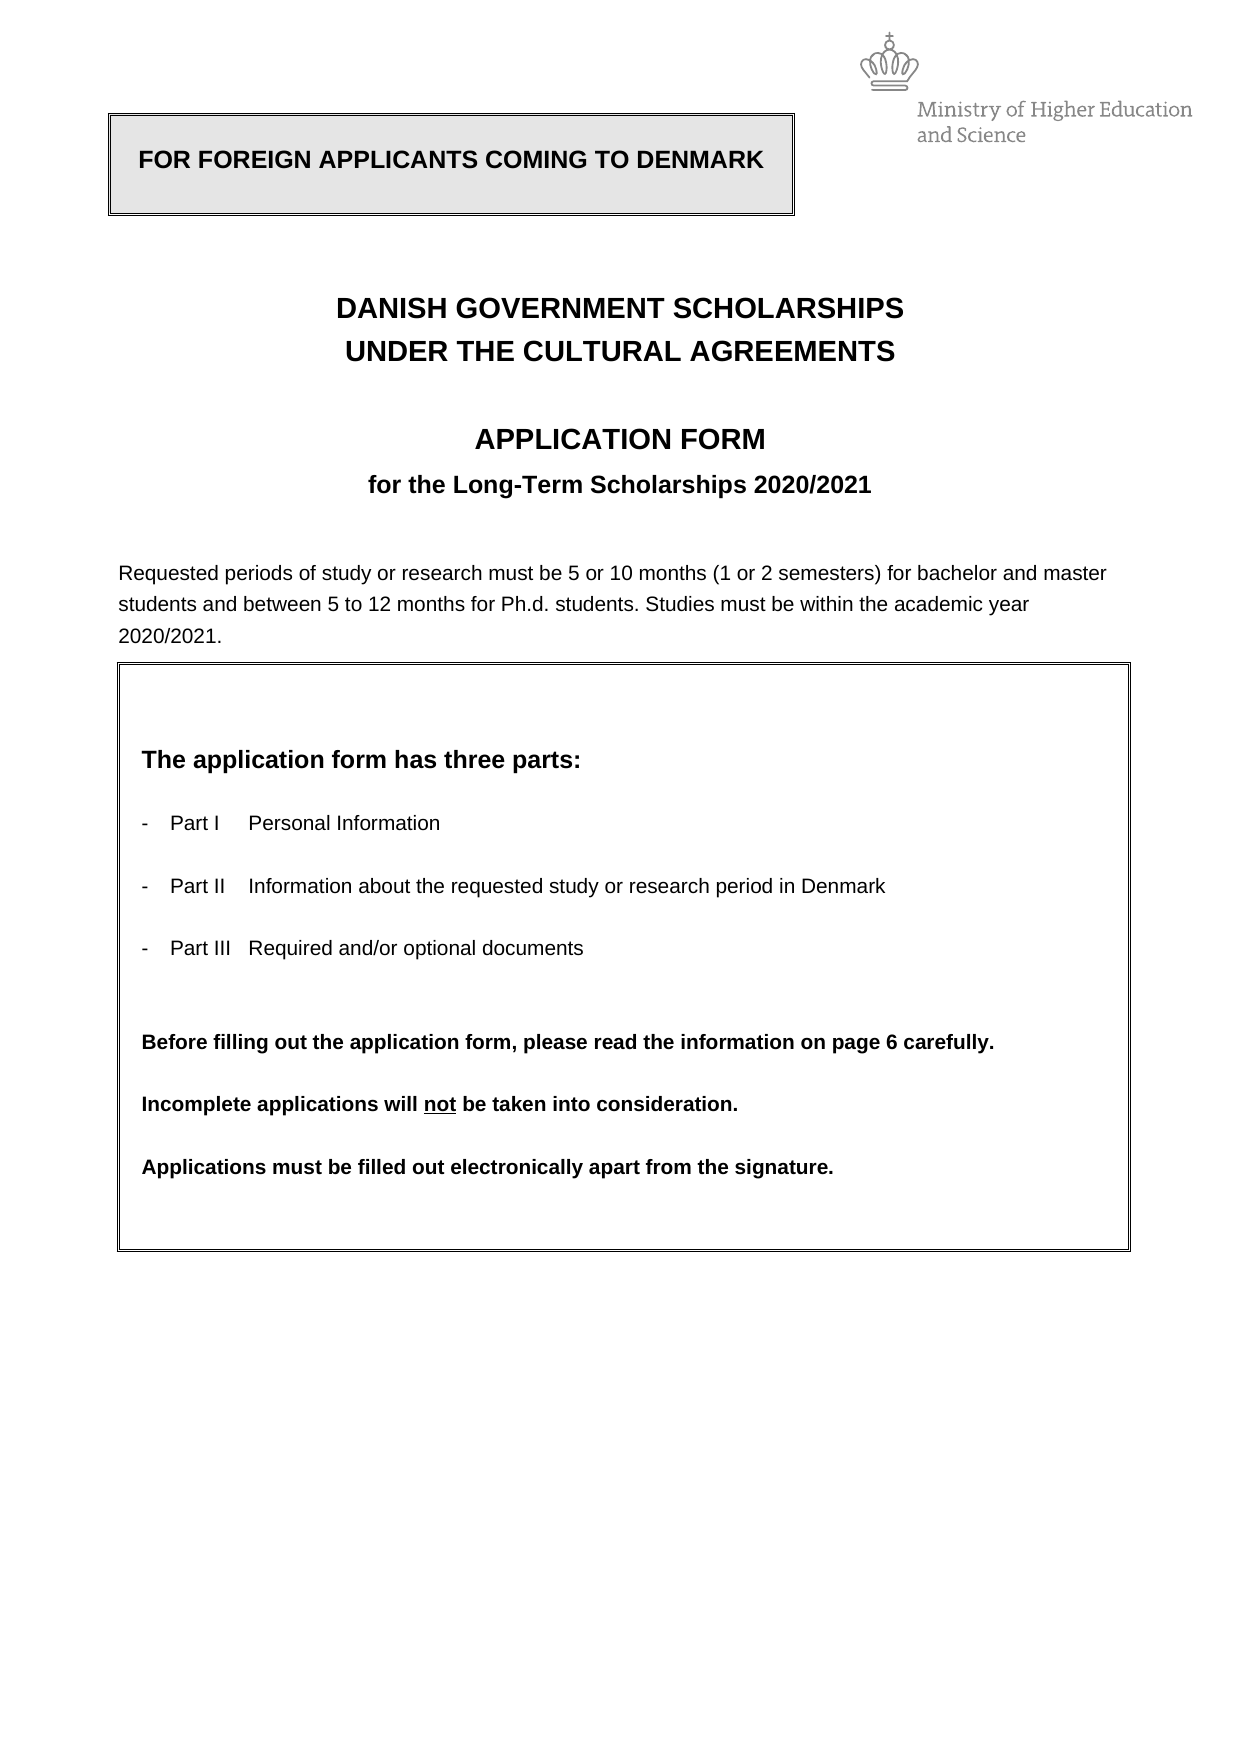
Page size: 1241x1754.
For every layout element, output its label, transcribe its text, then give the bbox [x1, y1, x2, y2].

text Requested periods of study or research must be 5 or 10 months (1 or 2 semesters) for bachelor and master students and between 5 to 12 months for Ph.d. students. Studies must be within the academic year 2020/2021. [118, 556, 1122, 649]
table_header The application form has three parts: Part I Personal Information Part II Information about the requested study or research period in Denmark Part III Required and/or optional documents Before filling out the application form, please read the information on page 6 carefully. Incomplete applications will not be taken into consideration. Applications must be filled out electronically apart from the signature. [120, 665, 1128, 1249]
text Danish Government Scholarships [118, 293, 1122, 324]
text for the Long-Term Scholarships 2020/2021 [118, 468, 1122, 499]
text APPLICATION FORM [118, 424, 1122, 456]
table_header For foreign applicants coming to Denmark [111, 116, 792, 213]
text under the CUltural Agreements [118, 337, 1122, 368]
